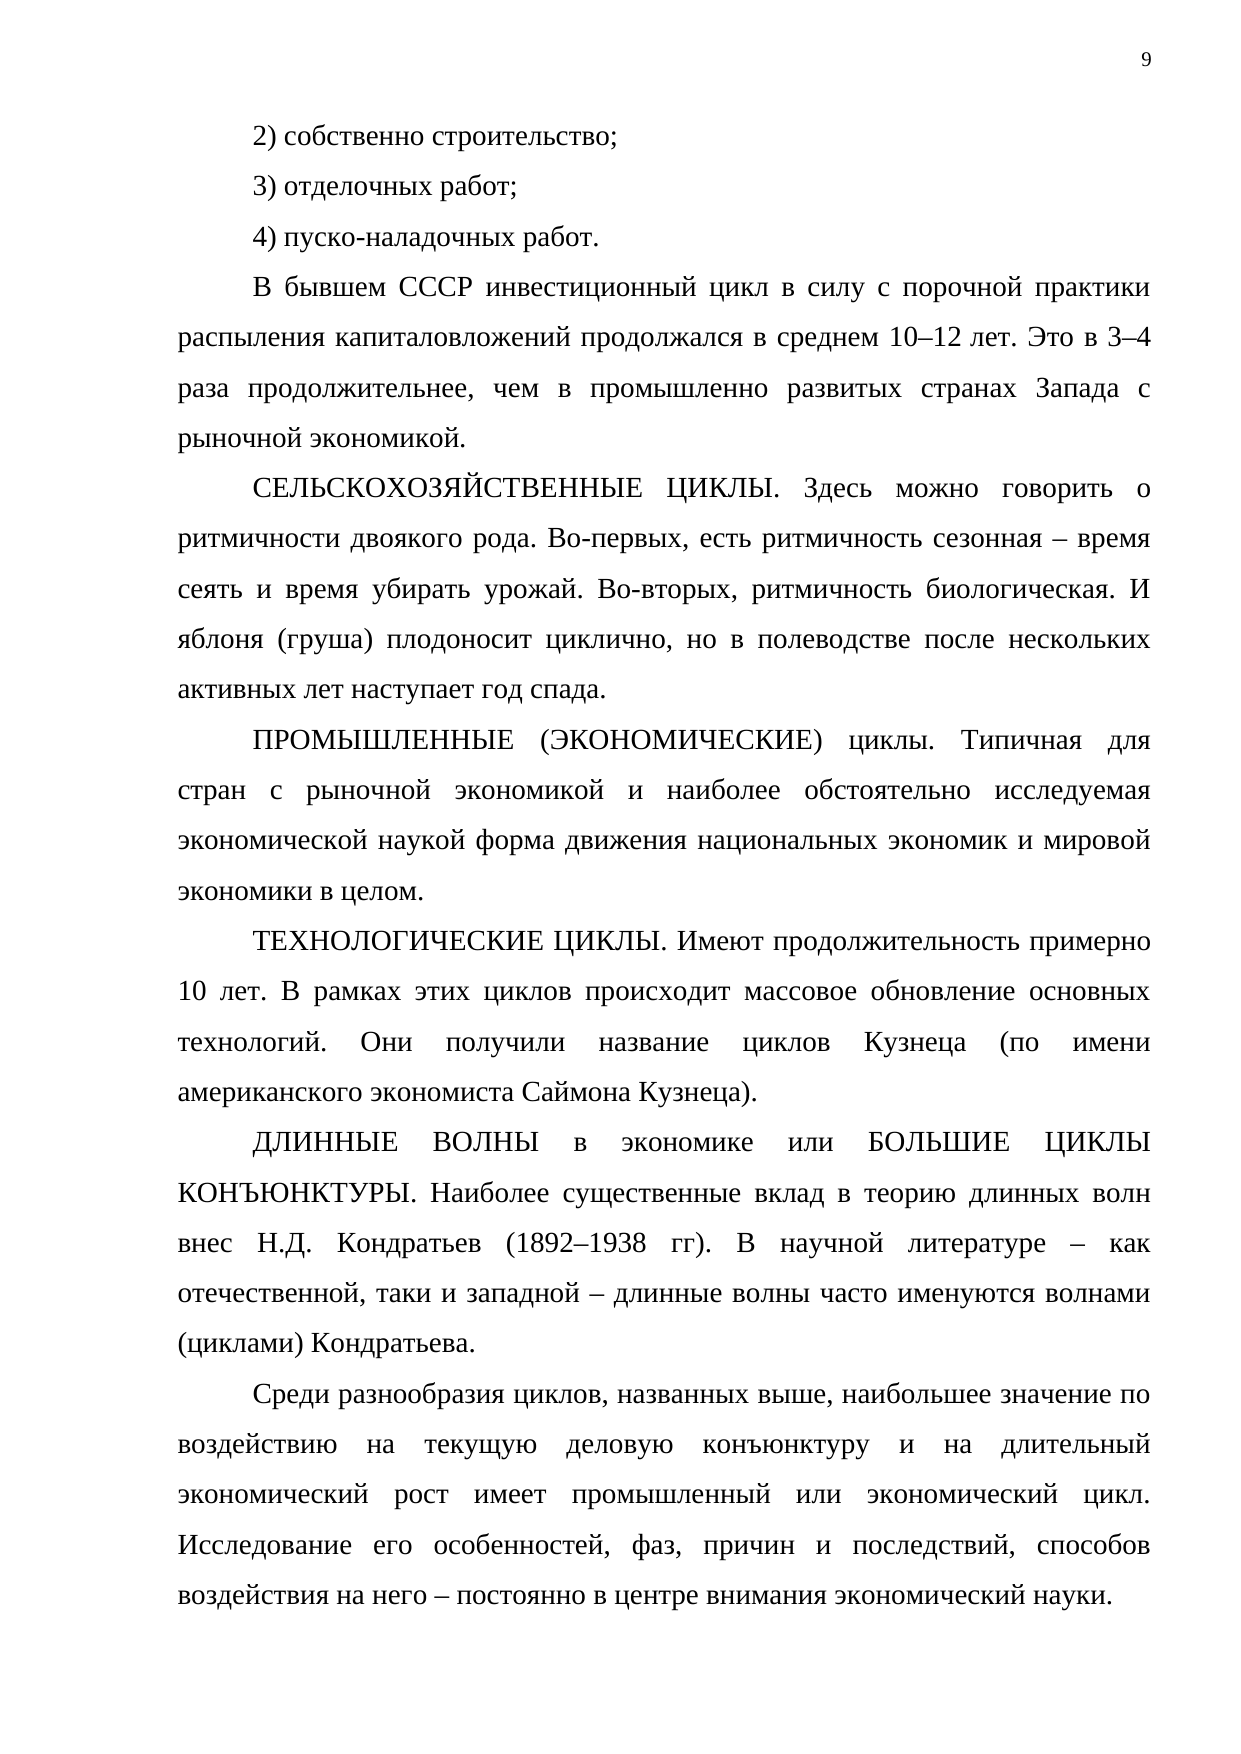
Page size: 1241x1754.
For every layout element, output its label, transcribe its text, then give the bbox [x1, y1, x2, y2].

text ДЛИННЫЕ ВОЛНЫ в экономике или БОЛЬШИЕ ЦИКЛЫ КОНЪЮНКТУРЫ. Наиболее существенные вклад в теорию длинных волн внес Н.Д. Кондратьев (1892–1938 гг). В научной литературе – как отечественной, таки и западной – длинные волны часто именуются волнами (циклами) Кондратьева. [177, 1124, 1152, 1359]
text 3) отделочных работ; [177, 168, 1152, 202]
text Среди разнообразия циклов, названных выше, наибольшее значение по воздействию на текущую деловую конъюнктуру и на длительный экономический рост имеет промышленный или экономический цикл. Исследование его особенностей, фаз, причин и последствий, способов воздействия на него – постоянно в центре внимания экономический науки. [177, 1376, 1152, 1611]
text СЕЛЬСКОХОЗЯЙСТВЕННЫЕ ЦИКЛЫ. Здесь можно говорить о ритмичности двоякого рода. Во-первых, есть ритмичность сезонная – время сеять и время убирать урожай. Во-вторых, ритмичность биологическая. И яблоня (груша) плодоносит циклично, но в полеводстве после нескольких активных лет наступает год спада. [177, 470, 1152, 705]
text В бывшем СССР инвестиционный цикл в силу с порочной практики распыления капиталовложений продолжался в среднем 10–12 лет. Это в 3–4 раза продолжительнее, чем в промышленно развитых странах Запада с рыночной экономикой. [177, 269, 1152, 453]
text ПРОМЫШЛЕННЫЕ (ЭКОНОМИЧЕСКИЕ) циклы. Типичная для стран с рыночной экономикой и наиболее обстоятельно исследуемая экономической наукой форма движения национальных экономик и мировой экономики в целом. [177, 722, 1152, 906]
text ТЕХНОЛОГИЧЕСКИЕ ЦИКЛЫ. Имеют продолжительность примерно 10 лет. В рамках этих циклов происходит массовое обновление основных технологий. Они получили название циклов Кузнеца (по имени американского экономиста Саймона Кузнеца). [177, 923, 1152, 1108]
text 4) пуско-наладочных работ. [177, 219, 1152, 252]
text 2) собственно строительство; [177, 118, 1152, 152]
